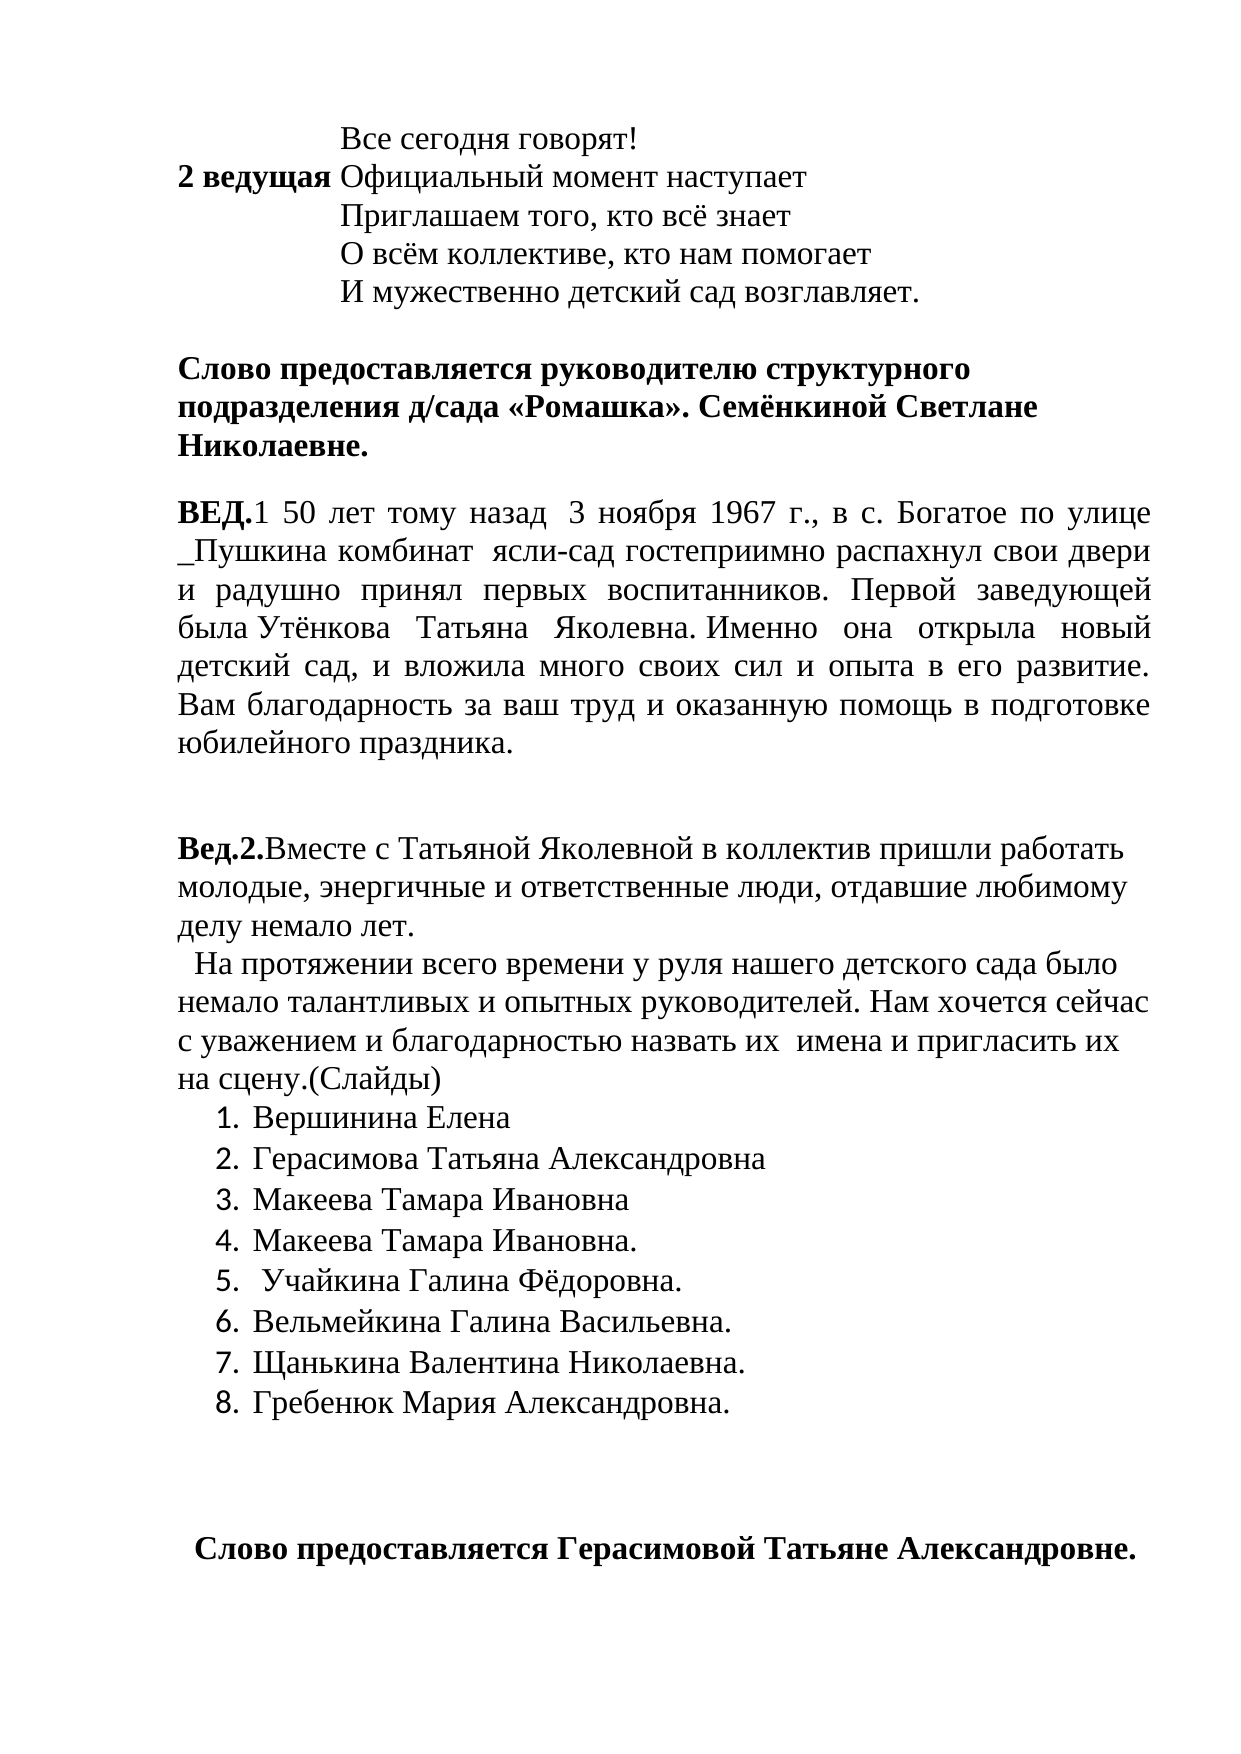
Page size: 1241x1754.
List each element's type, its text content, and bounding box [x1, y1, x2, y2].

list Гребенюк Мария Александровна. [215, 1382, 1152, 1422]
text ВЕД.1 50 лет тому назад 3 ноября 1967 г., в с. Богатое по улице _Пушкина комбинат ясли-сад гостеприимно распахнул свои двери и радушно принял первых воспитанников. Первой заведующей была Утёнкова Татьяна Яколевна. Именно она открыла новый детский сад, и вложила много своих сил и опыта в его развитие. Вам благодарность за ваш труд и оказанную помощь в подготовке юбилейного праздника. [177, 492, 1152, 761]
text Слово предоставляется Герасимовой Татьяне Александровне. [177, 1490, 1152, 1566]
list Щанькина Валентина Николаевна. [215, 1341, 1152, 1382]
list Макеева Тамара Ивановна. [215, 1219, 1152, 1259]
list Вершинина Елена [215, 1096, 1152, 1137]
list Герасимова Татьяна Александровна [215, 1137, 1152, 1178]
text И мужественно детский сад возглавляет. [340, 271, 1152, 310]
text Слово предоставляется руководителю структурного подразделения д/сада «Ромашка». Семёнкиной Светлане Николаевне. [177, 348, 1152, 463]
text Приглашаем того, кто всё знает [340, 195, 1152, 233]
list Учайкина Галина Фёдоровна. [215, 1259, 1152, 1300]
text Вед.2.Вместе с Татьяной Яколевной в коллектив пришли работать молодые, энергичные и ответственные люди, отдавшие любимому делу немало лет. [177, 828, 1152, 943]
text О всём коллективе, кто нам помогает [340, 233, 1152, 271]
text Все сегодня говорят! [340, 118, 1152, 156]
list Вельмейкина Галина Васильевна. [215, 1300, 1152, 1341]
text 2 ведущая Официальный момент наступает [177, 156, 1152, 195]
text На протяжении всего времени у руля нашего детского сада было немало талантливых и опытных руководителей. Нам хочется сейчас с уважением и благодарностью назвать их имена и пригласить их на сцену.(Слайды) [177, 943, 1152, 1096]
list Макеева Тамара Ивановна [215, 1178, 1152, 1219]
